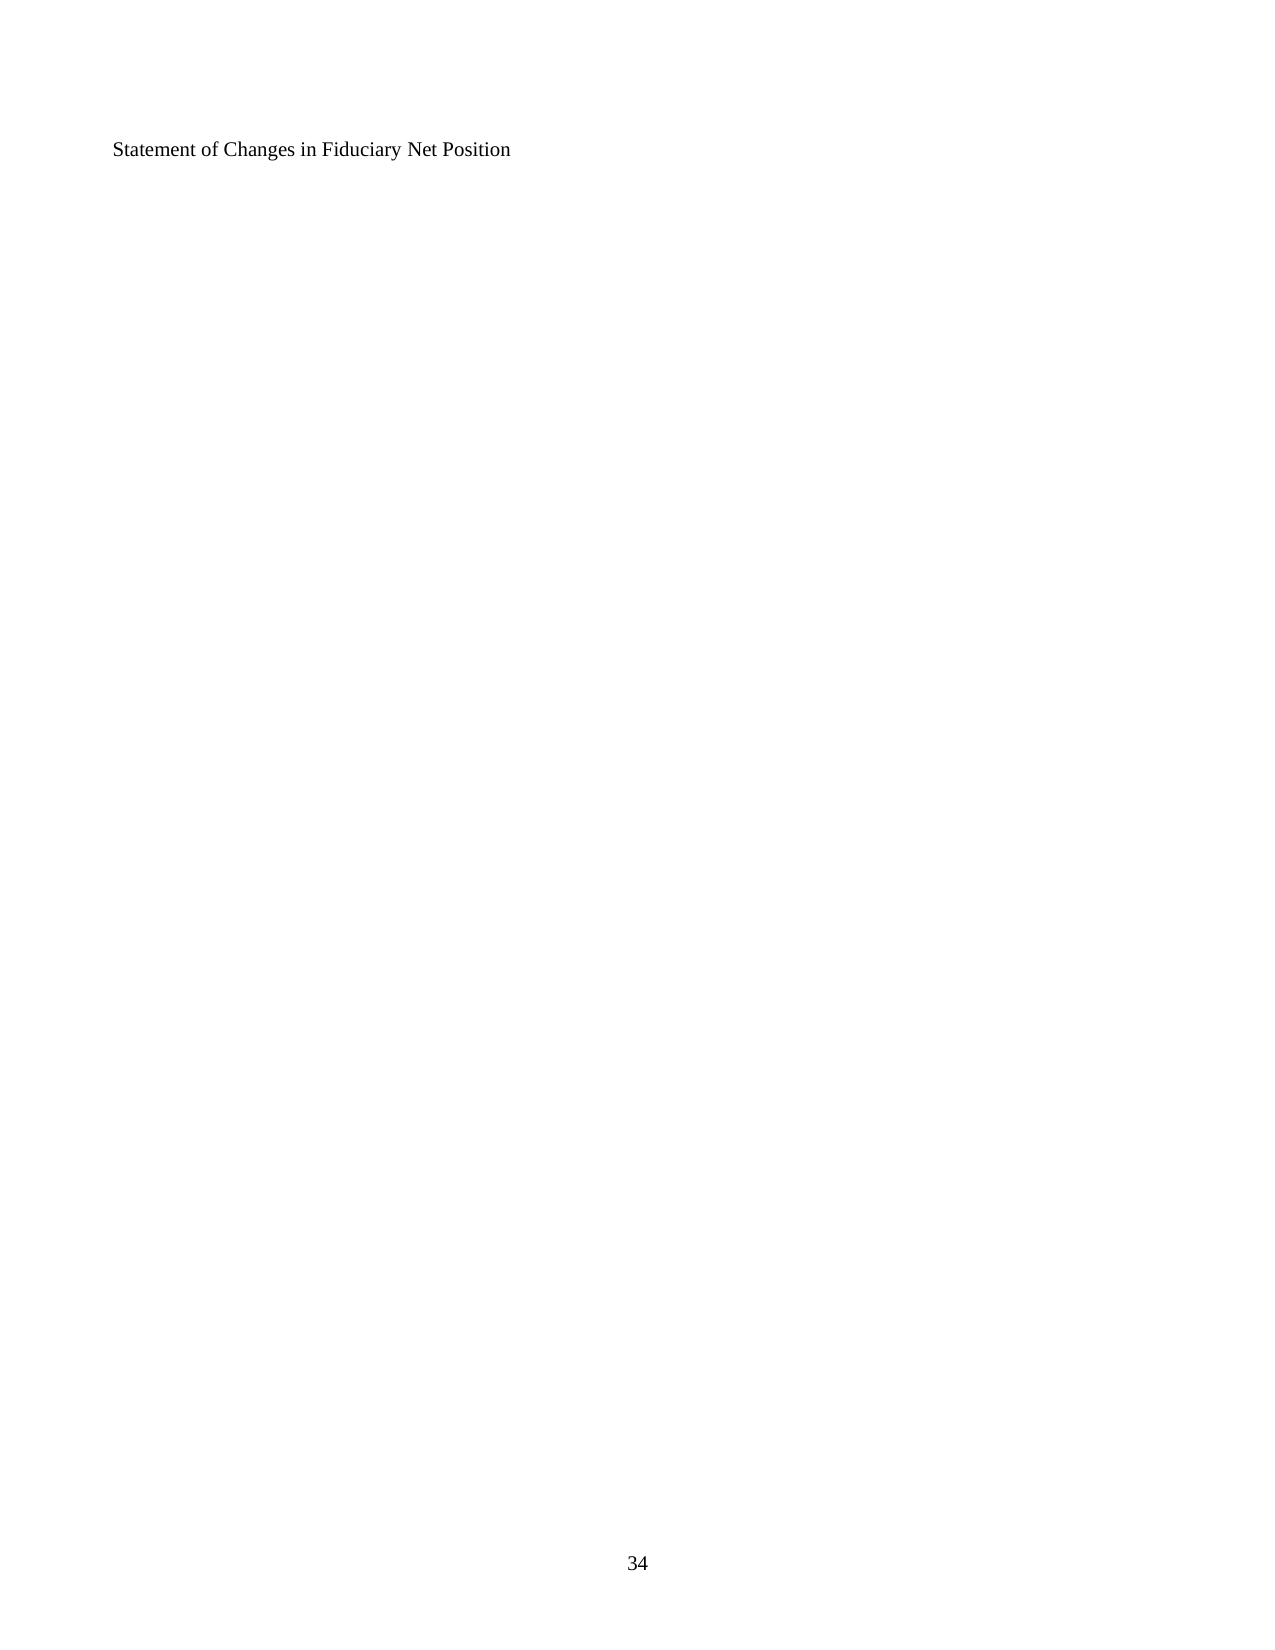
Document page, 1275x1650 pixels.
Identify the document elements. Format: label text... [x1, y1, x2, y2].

subtitle Statement of Changes in Fiduciary Net Position [112, 137, 1162, 161]
